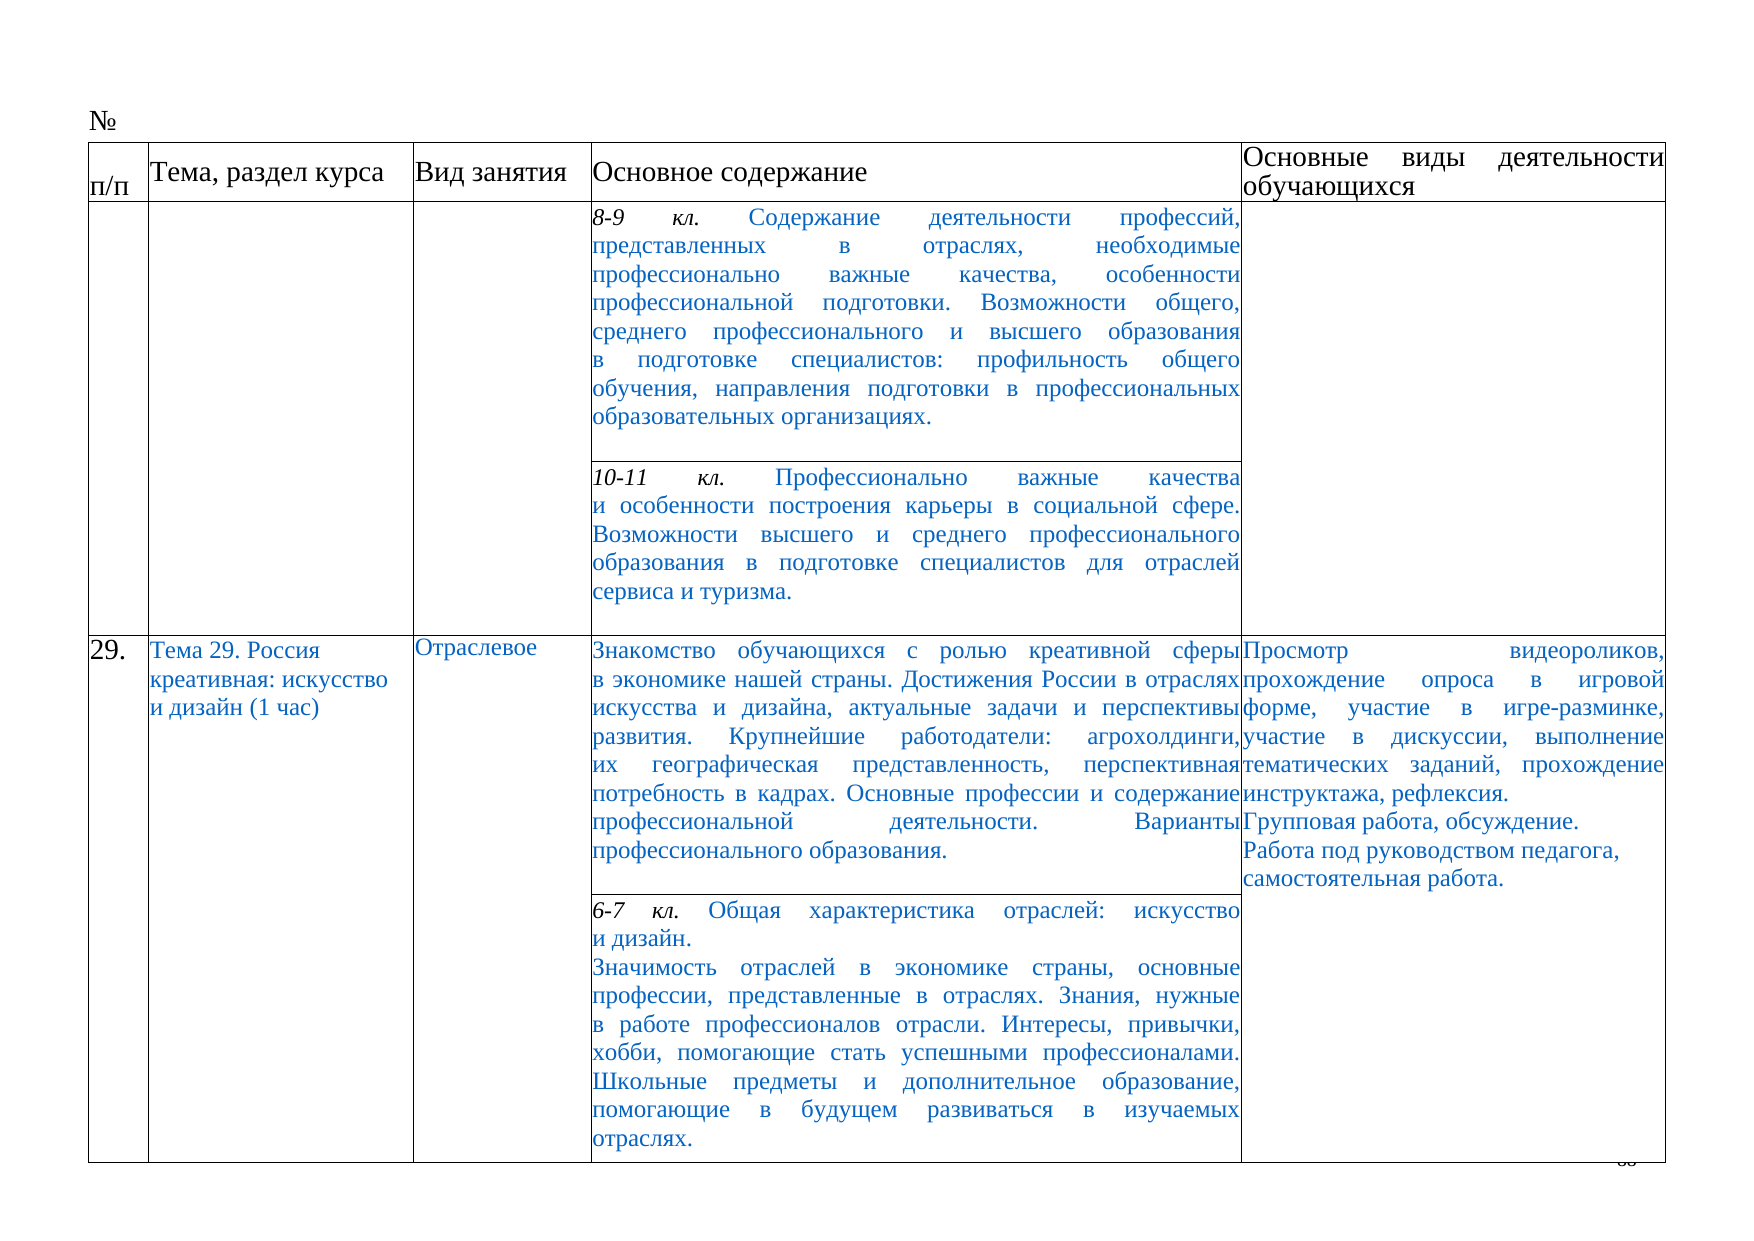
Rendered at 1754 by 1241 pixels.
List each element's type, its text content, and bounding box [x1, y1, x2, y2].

table_cell Отраслевое [414, 636, 591, 1162]
table_cell [1242, 202, 1665, 635]
table_cell Знакомство обучающихся с ролью креативной сферы в экономике нашей страны. Достижения России в отраслях искусства и дизайна, актуальные задачи и перспективы развития. Крупнейшие работодатели: агрохолдинги, их географическая представленность, перспективная потребность в кадрах. Основные профессии и содержание профессиональной деятельности. Варианты профессионального образования. [592, 636, 1241, 894]
table_header Вид занятия [414, 143, 591, 201]
table_cell [89, 202, 148, 635]
table_cell Тема 29. Россия креативная: искусство и дизайн (1 час) [149, 636, 413, 1162]
table_cell [414, 202, 591, 635]
table_cell 29. [89, 636, 148, 1162]
table_header Тема, раздел курса [149, 143, 413, 201]
table_cell [149, 202, 413, 635]
table_cell 6-7 кл. Общая характеристика отраслей: искусство и дизайн. Значимость отраслей в экономике страны, основные профессии, представленные в отраслях. Знания, нужные в работе профессионалов отрасли. Интересы, привычки, хобби, помогающие стать успешными профессионалами. Школьные предметы и дополнительное образование, помогающие в будущем развиваться в изучаемых отраслях. [592, 895, 1241, 1162]
table_cell 10-11 кл. Профессионально важные качества и особенности построения карьеры в социальной сфере. Возможности высшего и среднего профессионального образования в подготовке специалистов для отраслей сервиса и туризма. [592, 462, 1241, 635]
table_header № п/п [89, 143, 148, 201]
table_cell Просмотр видеороликов, прохождение опроса в игровой форме, участие в игре-разминке, участие в дискуссии, выполнение тематических заданий, прохождение инструктажа, рефлексия. Групповая работа, обсуждение. Работа под руководством педагога, самостоятельная работа. [1242, 636, 1665, 1162]
table_cell 8-9 кл. Содержание деятельности профессий, представленных в отраслях, необходимые профессионально важные качества, особенности профессиональной подготовки. Возможности общего, среднего профессионального и высшего образования в подготовке специалистов: профильность общего обучения, направления подготовки в профессиональных образовательных организациях. [592, 202, 1241, 461]
table_header Основные виды деятельности обучающихся [1242, 143, 1665, 201]
table_header Основное содержание [592, 143, 1241, 201]
